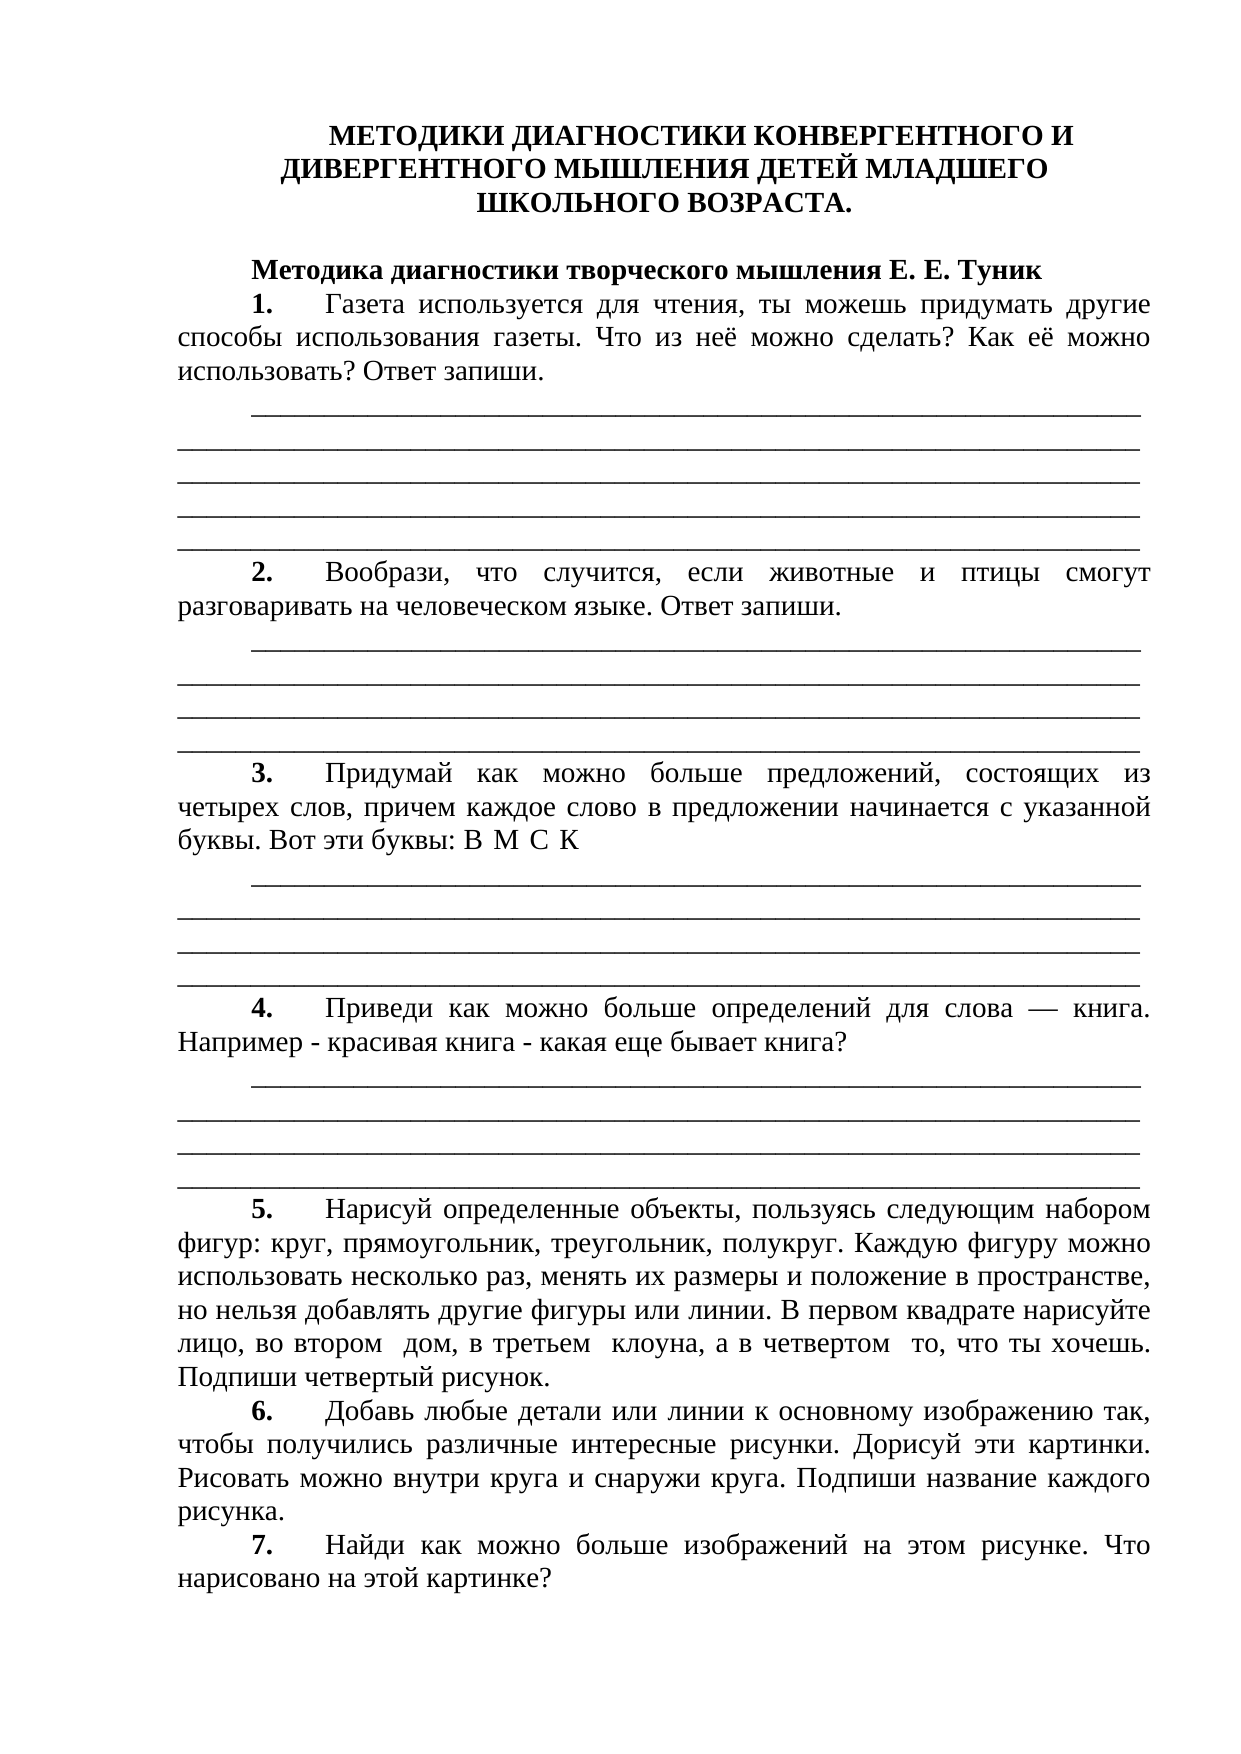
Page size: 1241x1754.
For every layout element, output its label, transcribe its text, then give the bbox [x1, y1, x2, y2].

list Вообрази, что случится, если животные и птицы смогут разговаривать на человеческом языке. Ответ запиши. [177, 554, 1152, 621]
text ___________________________________________________________________________________________________________________________________________________________________________________________________________________________________________________________________ [177, 621, 1152, 755]
list Приведи как можно больше определений для слова — книга. Например - красивая книга - какая еще бывает книга? [177, 990, 1152, 1057]
list Найди как можно больше изображений на этом рисунке. Что нарисовано на этой картинке? [177, 1527, 1152, 1594]
text МЕТОДИКИ ДИАГНОСТИКИ КОНВЕРГЕНТНОГО И ДИВЕРГЕНТНОГО МЫШЛЕНИЯ ДЕТЕЙ МЛАДШЕГО ШКОЛЬНОГО ВОЗРАСТА. [177, 118, 1152, 219]
list Газета используется для чтения, ты можешь придумать другие способы использования газеты. Что из неё можно сделать? Как её можно использовать? Ответ запиши. [177, 286, 1152, 386]
list Придумай как можно больше предложений, состоящих из четырех слов, причем каждое слово в предложении начинается с указанной буквы. Вот эти буквы: ВМСК [177, 755, 1152, 856]
list Добавь любые детали или линии к основному изображению так, чтобы получились различные интересные рисунки. Дорисуй эти картинки. Рисовать можно внутри круга и снаружи круга. Подпиши название каждого рисунка. [177, 1393, 1152, 1527]
list Нарисуй определенные объекты, пользуясь следующим набором фигур: круг, прямоугольник, треугольник, полукруг. Каждую фигуру можно использовать несколько раз, менять их размеры и положение в пространстве, но нельзя добавлять другие фигуры или линии. В первом квадрате нарисуйте лицо, во втором дом, в третьем клоуна, а в четвертом то, что ты хочешь. Подпиши четвертый рисунок. [177, 1191, 1152, 1393]
text Методика диагностики творческого мышления Е. Е. Туник [177, 252, 1152, 286]
text _____________________________________________________________________________________________________________________________________________________________________________________________________________________________________________________________________________________________________________________________________ [177, 386, 1152, 554]
text ___________________________________________________________________________________________________________________________________________________________________________________________________________________________________________________________________ [177, 1057, 1152, 1191]
text ___________________________________________________________________________________________________________________________________________________________________________________________________________________________________________________________________ [177, 856, 1152, 990]
